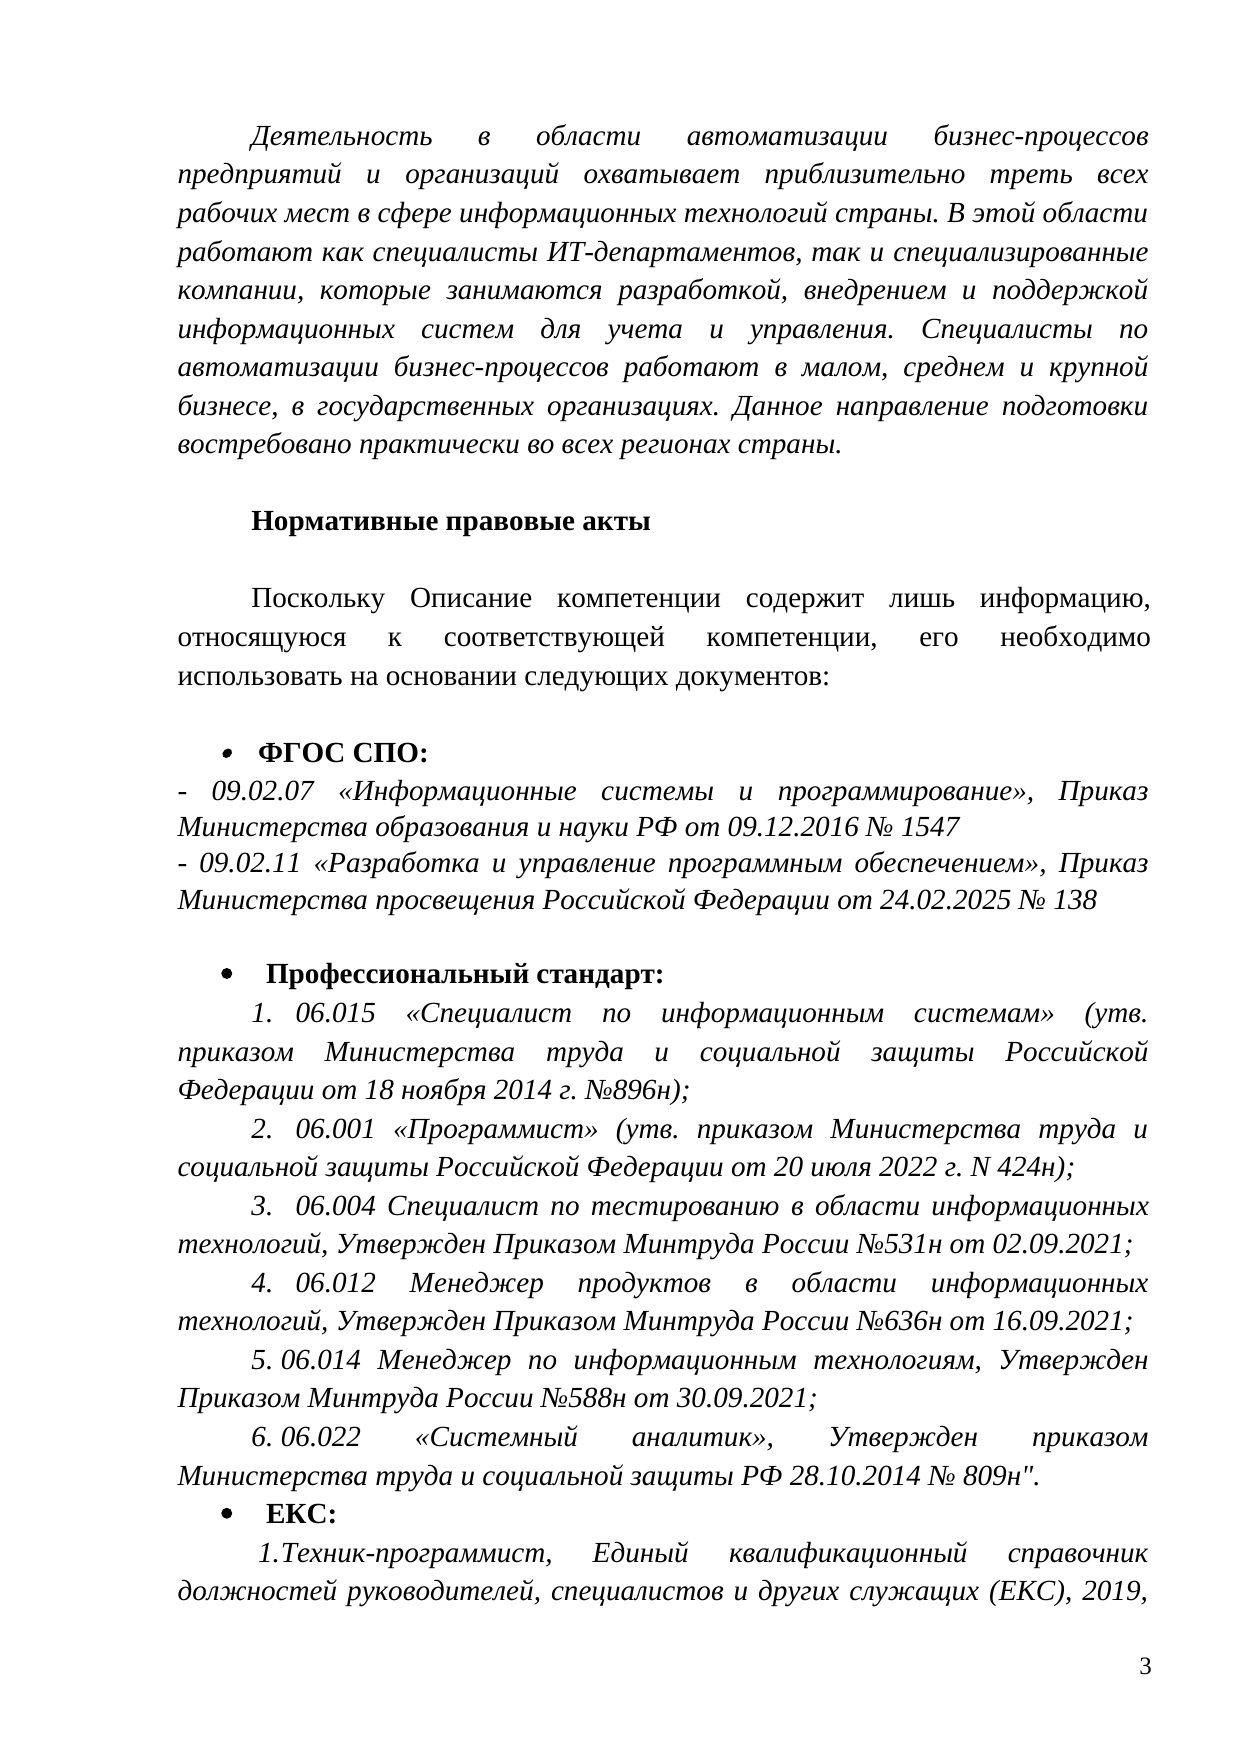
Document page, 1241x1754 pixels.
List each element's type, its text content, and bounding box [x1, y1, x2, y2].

list Профессиональный стандарт: [222, 956, 1152, 990]
list ФГОС СПО: [220, 735, 1152, 768]
text Деятельность в области автоматизации бизнес-процессов предприятий и организаций охватывает приблизительно треть всех рабочих мест в сфере информационных технологий страны. В этой области работают как специалисты ИТ-департаментов, так и специализированные компании, которые занимаются разработкой, внедрением и поддержкой информационных систем для учета и управления. Специалисты по автоматизации бизнес-процессов работают в малом, среднем и крупной бизнесе, в государственных организациях. Данное направление подготовки востребовано практически во всех регионах страны. [177, 118, 1152, 460]
text Нормативные правовые акты [177, 503, 1152, 537]
list 06.012 Менеджер продуктов в области информационных технологий, Утвержден Приказом Минтруда России №636н от 16.09.2021; [177, 1265, 1152, 1337]
list 06.001 «Программист» (утв. приказом Министерства труда и социальной защиты Российской Федерации от 20 июля 2022 г. N 424н); [177, 1111, 1152, 1183]
list 06.015 «Специалист по информационным системам» (утв. приказом Министерства труда и социальной защиты Российской Федерации от 18 ноября 2014 г. №896н); [177, 995, 1152, 1106]
text - 09.02.07 «Информационные системы и программирование», Приказ Министерства образования и науки РФ от 09.12.2016 № 1547 [177, 773, 1152, 843]
list 06.004 Специалист по тестированию в области информационных технологий, Утвержден Приказом Минтруда России №531н от 02.09.2021; [177, 1188, 1152, 1260]
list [177, 1535, 1152, 1607]
list ЕКС: [222, 1496, 1152, 1530]
list 06.022 «Системный аналитик», Утвержден приказом Министерства труда и социальной защиты РФ 28.10.2014 № 809н". [177, 1419, 1152, 1491]
text Поскольку Описание компетенции содержит лишь информацию, относящуюся к соответствующей компетенции, его необходимо использовать на основании следующих документов: [177, 581, 1152, 691]
list 06.014 Менеджер по информационным технологиям, Утвержден Приказом Минтруда России №588н от 30.09.2021; [177, 1342, 1152, 1414]
text - 09.02.11 «Разработка и управление программным обеспечением», Приказ Министерства просвещения Российской Федерации от 24.02.2025 № 138 [177, 846, 1152, 915]
